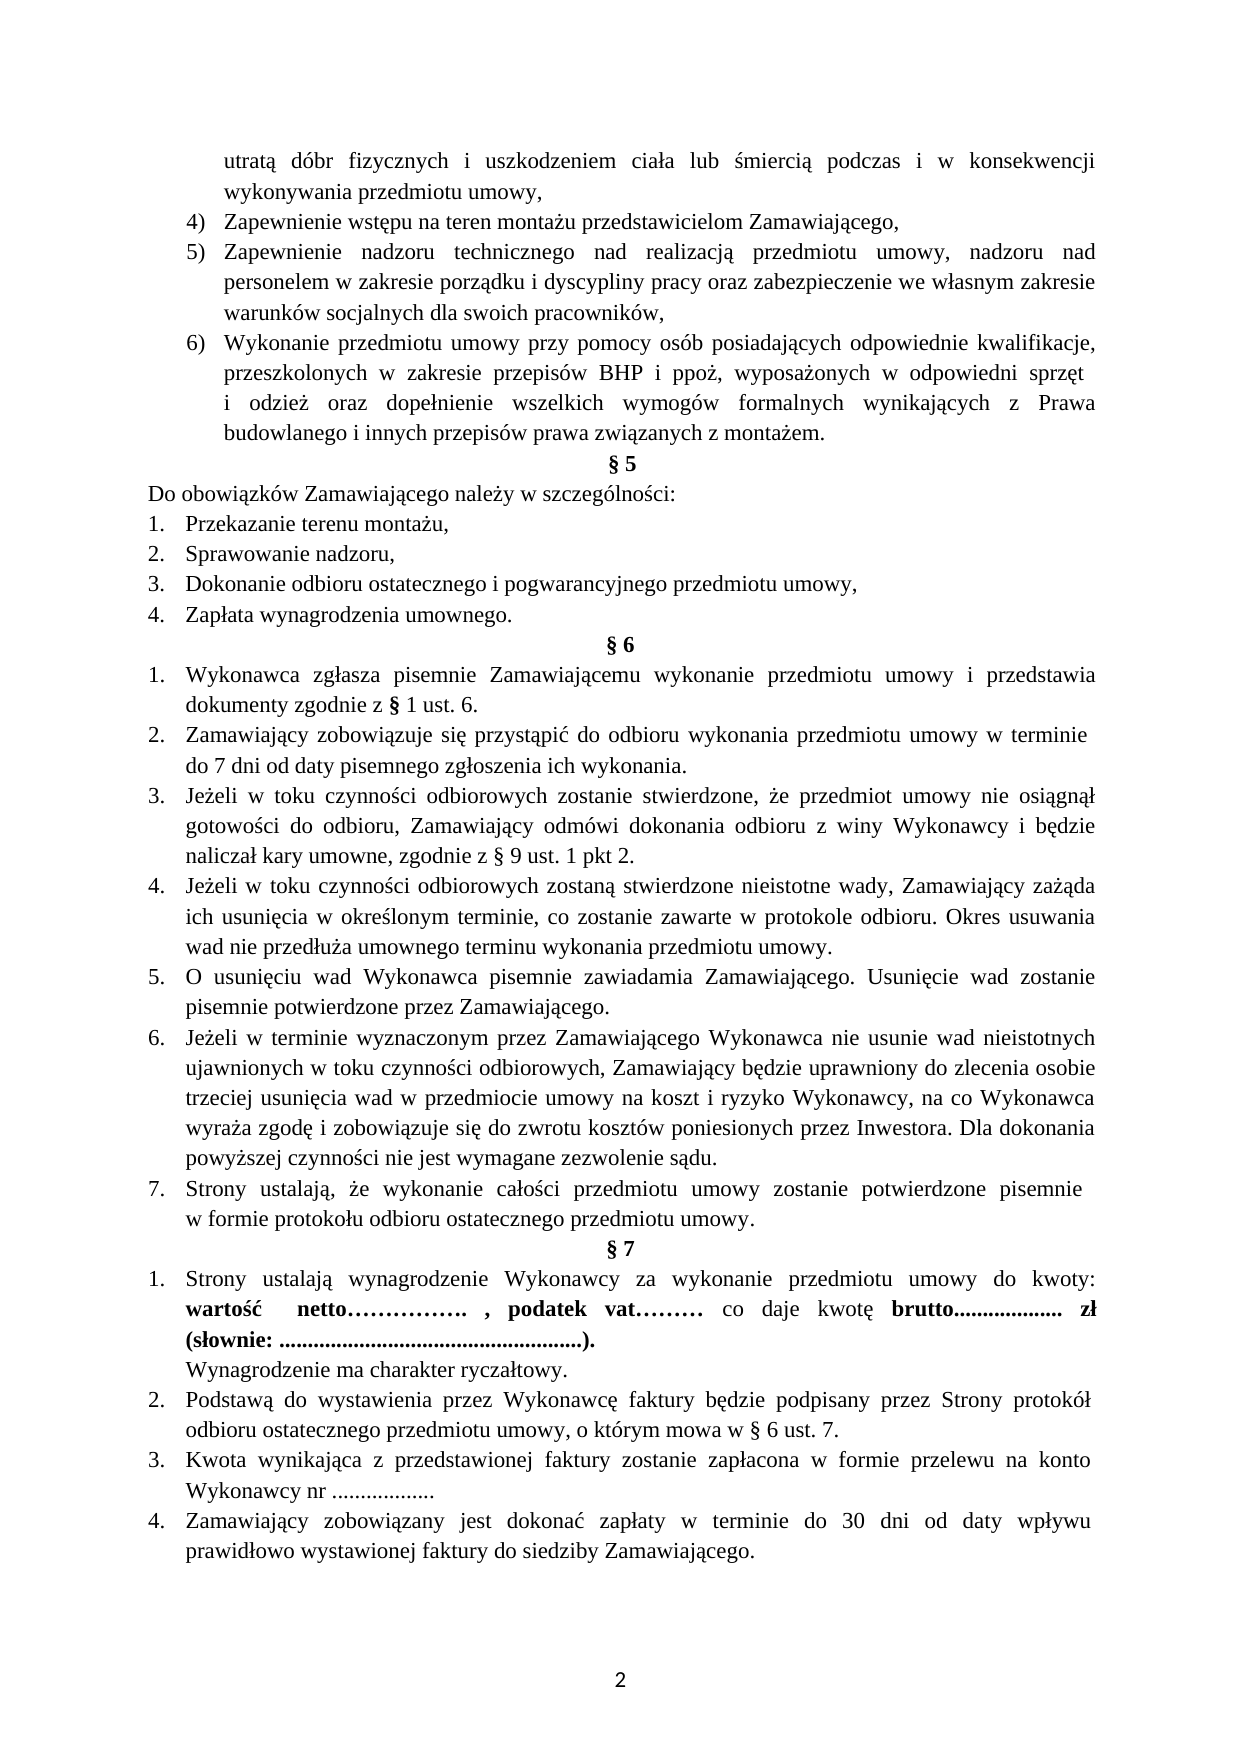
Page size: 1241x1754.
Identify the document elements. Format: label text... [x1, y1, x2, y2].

list Zapewnienie nadzoru technicznego nad realizacją przedmiotu umowy, nadzoru nad personelem w zakresie porządku i dyscypliny pracy oraz zabezpieczenie we własnym zakresie warunków socjalnych dla swoich pracowników, [186, 238, 1097, 325]
text § 6 [148, 631, 1093, 657]
list Jeżeli w terminie wyznaczonym przez Zamawiającego Wykonawca nie usunie wad nieistotnych ujawnionych w toku czynności odbiorowych, Zamawiający będzie uprawniony do zlecenia osobie trzeciej usunięcia wad w przedmiocie umowy na koszt i ryzyko Wykonawcy, na co Wykonawca wyraża zgodę i zobowiązuje się do zwrotu kosztów poniesionych przez Inwestora. Dla dokonania powyższej czynności nie jest wymagane zezwolenie sądu. [148, 1024, 1097, 1171]
text Do obowiązków Zamawiającego należy w szczególności: [148, 480, 1093, 506]
text § 7 [148, 1235, 1093, 1261]
list Wykonanie przedmiotu umowy przy pomocy osób posiadających odpowiednie kwalifikacje, przeszkolonych w zakresie przepisów BHP i ppoż, wyposażonych w odpowiedni sprzęt i odzież oraz dopełnienie wszelkich wymogów formalnych wynikających z Prawa budowlanego i innych przepisów prawa związanych z montażem. [186, 329, 1097, 446]
list Zamawiający zobowiązany jest dokonać zapłaty w terminie do 30 dni od daty wpływu prawidłowo wystawionej faktury do siedziby Zamawiającego. [148, 1507, 1093, 1563]
list Strony ustalają, że wykonanie całości przedmiotu umowy zostanie potwierdzone pisemnie w formie protokołu odbioru ostatecznego przedmiotu umowy. [148, 1175, 1097, 1231]
list Zapłata wynagrodzenia umownego. [148, 601, 1093, 627]
list Zamawiający zobowiązuje się przystąpić do odbioru wykonania przedmiotu umowy w terminie do 7 dni od daty pisemnego zgłoszenia ich wykonania. [148, 722, 1097, 778]
list Sprawowanie nadzoru, [148, 540, 1093, 567]
list Kwota wynikająca z przedstawionej faktury zostanie zapłacona w formie przelewu na konto Wykonawcy nr .................. [148, 1447, 1093, 1503]
text Wynagrodzenie ma charakter ryczałtowy. [185, 1356, 1097, 1382]
list § 5 [148, 450, 1097, 476]
list Jeżeli w toku czynności odbiorowych zostaną stwierdzone nieistotne wady, Zamawiający zażąda ich usunięcia w określonym terminie, co zostanie zawarte w protokole odbioru. Okres usuwania wad nie przedłuża umownego terminu wykonania przedmiotu umowy. [148, 873, 1097, 959]
list Podstawą do wystawienia przez Wykonawcę faktury będzie podpisany przez Strony protokół odbioru ostatecznego przedmiotu umowy, o którym mowa w § 6 ust. 7. [148, 1386, 1093, 1443]
list Strony ustalają wynagrodzenie Wykonawcy za wykonanie przedmiotu umowy do kwoty: wartość netto……………. , podatek vat……… co daje kwotę brutto................... zł (słownie: .....................................................). [148, 1265, 1097, 1352]
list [186, 148, 1097, 204]
list Zapewnienie wstępu na teren montażu przedstawicielom Zamawiającego, [186, 208, 1097, 234]
list Jeżeli w toku czynności odbiorowych zostanie stwierdzone, że przedmiot umowy nie osiągnął gotowości do odbioru, Zamawiający odmówi dokonania odbioru z winy Wykonawcy i będzie naliczał kary umowne, zgodnie z § 9 ust. 1 pkt 2. [148, 782, 1097, 869]
list Dokonanie odbioru ostatecznego i pogwarancyjnego przedmiotu umowy, [148, 571, 1093, 597]
list Wykonawca zgłasza pisemnie Zamawiającemu wykonanie przedmiotu umowy i przedstawia dokumenty zgodnie z § 1 ust. 6. [148, 661, 1097, 718]
list Przekazanie terenu montażu, [148, 510, 1093, 536]
list O usunięciu wad Wykonawca pisemnie zawiadamia Zamawiającego. Usunięcie wad zostanie pisemnie potwierdzone przez Zamawiającego. [148, 963, 1097, 1020]
